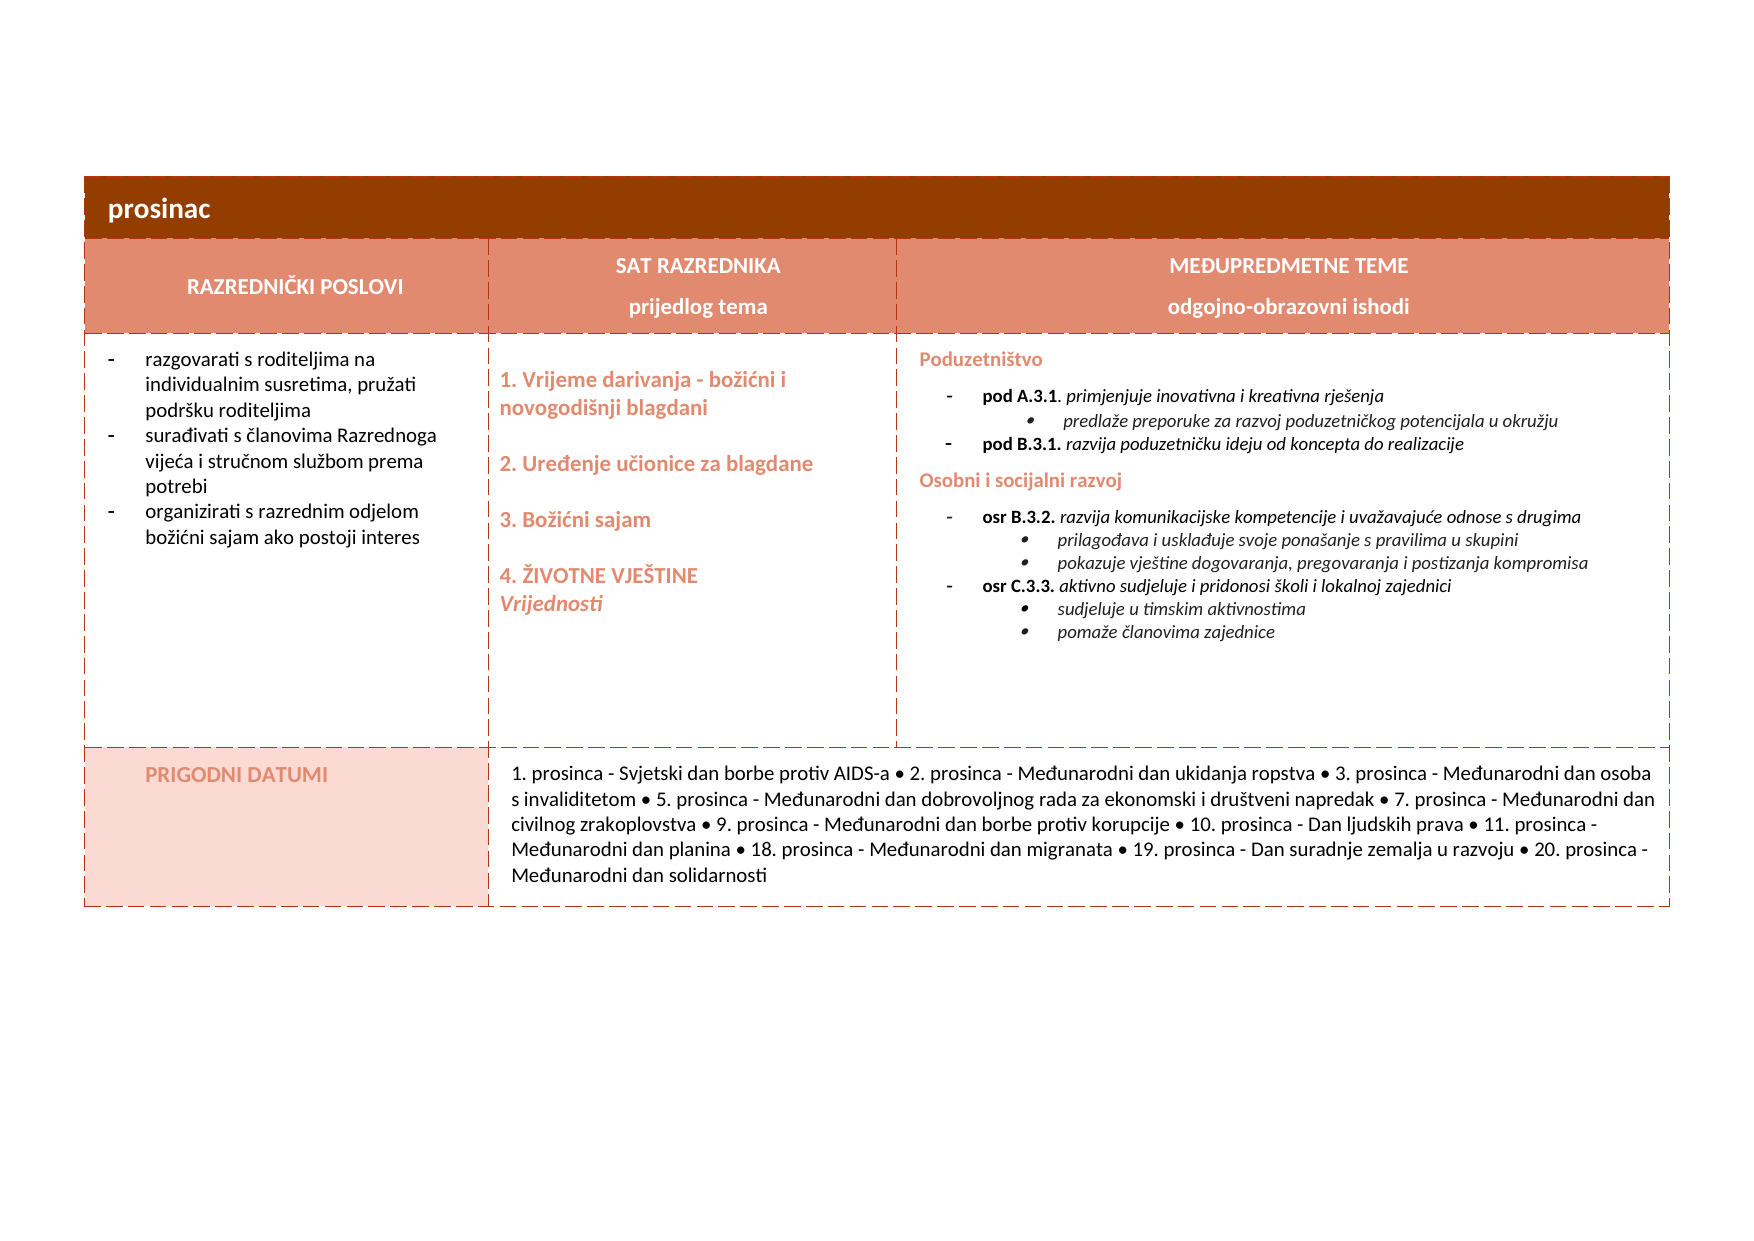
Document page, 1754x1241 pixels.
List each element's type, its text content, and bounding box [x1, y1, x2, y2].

table_cell SAT RAZREDNIKA prijedlog tema [488, 238, 896, 333]
table_cell 1. Vrijeme darivanja - božićni i novogodišnji blagdani 2. Uređenje učionice za blagdane 3. Božićni sajam 4. ŽIVOTNE VJEŠTINE Vrijednosti [488, 333, 896, 747]
table_cell RAZREDNIČKI POSLOVI [85, 238, 488, 333]
table_cell 1. prosinca - Svjetski dan borbe protiv AIDS-a • 2. prosinca - Međunarodni dan ukidanja ropstva • 3. prosinca - Međunarodni dan osoba s invaliditetom • 5. prosinca - Međunarodni dan dobrovoljnog rada za ekonomski i društveni napredak • 7. prosinca - Međunarodni dan civilnog zrakoplovstva • 9. prosinca - Međunarodni dan borbe protiv korupcije • 10. prosinca - Dan ljudskih prava • 11. prosinca - Međunarodni dan planina • 18. prosinca - Međunarodni dan migranata • 19. prosinca - Dan suradnje zemalja u razvoju • 20. prosinca - Međunarodni dan solidarnosti [488, 747, 1669, 906]
table_header prosinac [85, 176, 1669, 238]
table_cell razgovarati s roditeljima na individualnim susretima, pružati podršku roditeljima surađivati s članovima Razrednoga vijeća i stručnom službom prema potrebi organizirati s razrednim odjelom božićni sajam ako postoji interes [85, 333, 488, 747]
table_cell Poduzetništvo pod A.3.1. primjenjuje inovativna i kreativna rješenja predlaže preporuke za razvoj poduzetničkog potencijala u okružju pod B.3.1. razvija poduzetničku ideju od koncepta do realizacije Osobni i socijalni razvoj osr B.3.2. razvija komunikacijske kompetencije i uvažavajuće odnose s drugima prilagođava i usklađuje svoje ponašanje s pravilima u skupini pokazuje vještine dogovaranja, pregovaranja i postizanja kompromisa osr C.3.3. aktivno sudjeluje i pridonosi školi i lokalnoj zajednici sudjeluje u timskim aktivnostima pomaže članovima zajednice [896, 333, 1669, 747]
table_cell PRIGODNI DATUMI [85, 747, 488, 906]
table_cell MEĐUPREDMETNE TEME odgojno-obrazovni ishodi [896, 238, 1669, 333]
